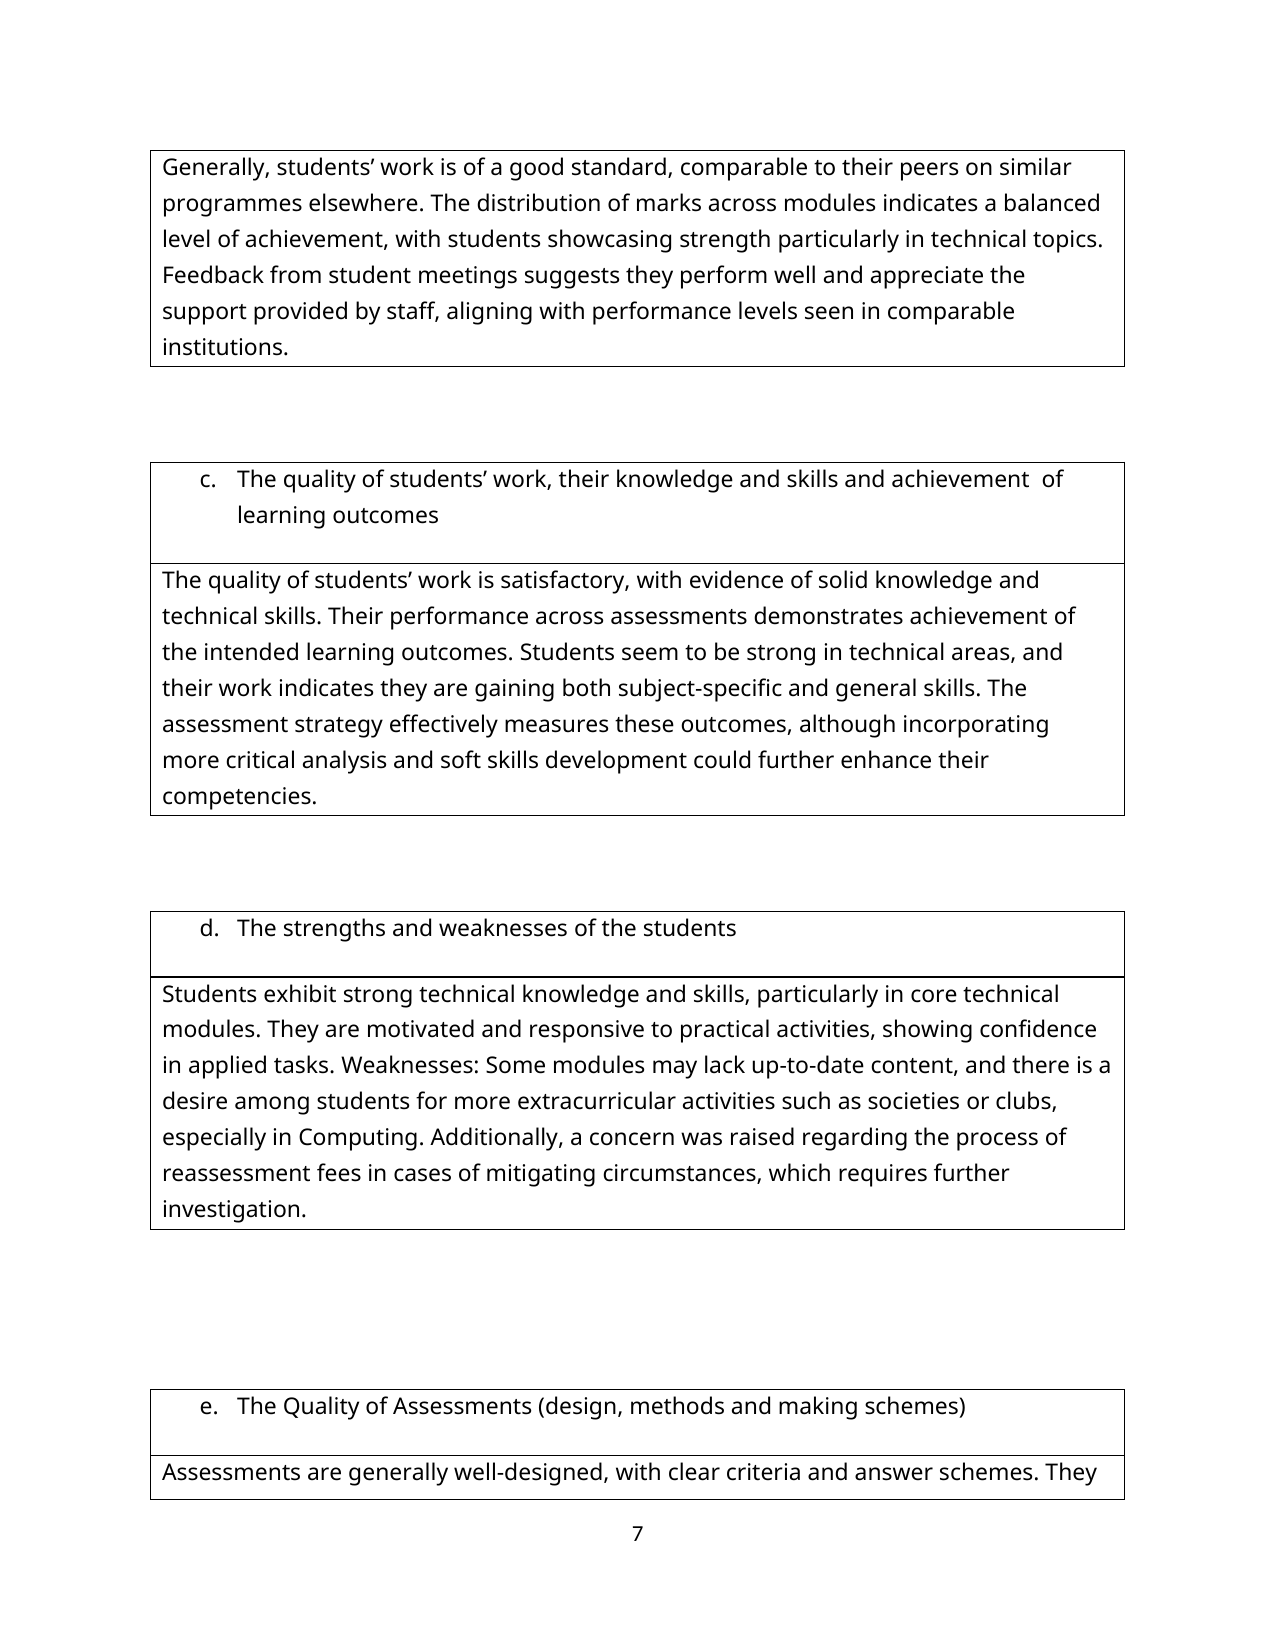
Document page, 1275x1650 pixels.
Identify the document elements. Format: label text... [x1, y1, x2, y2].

table_cell Generally, students’ work is of a good standard, comparable to their peers on similar programmes elsewhere. The distribution of marks across modules indicates a balanced level of achievement, with students showcasing strength particularly in technical topics. Feedback from student meetings suggests they perform well and appreciate the support provided by staff, aligning with performance levels seen in comparable institutions. [151, 151, 1124, 366]
table_cell Students exhibit strong technical knowledge and skills, particularly in core technical modules. They are motivated and responsive to practical activities, showing confidence in applied tasks. Weaknesses: Some modules may lack up-to-date content, and there is a desire among students for more extracurricular activities such as societies or clubs, especially in Computing. Additionally, a concern was raised regarding the process of reassessment fees in cases of mitigating circumstances, which requires further investigation. [151, 978, 1124, 1229]
table_header The strengths and weaknesses of the students [151, 912, 1124, 976]
table_cell The quality of students’ work is satisfactory, with evidence of solid knowledge and technical skills. Their performance across assessments demonstrates achievement of the intended learning outcomes. Students seem to be strong in technical areas, and their work indicates they are gaining both subject-specific and general skills. The assessment strategy effectively measures these outcomes, although incorporating more critical analysis and soft skills development could further enhance their competencies. [151, 564, 1124, 815]
table_header The quality of students’ work, their knowledge and skills and achievement of learning outcomes [151, 463, 1124, 563]
table_header The Quality of Assessments (design, methods and making schemes) [151, 1390, 1124, 1455]
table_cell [151, 1456, 1124, 1499]
